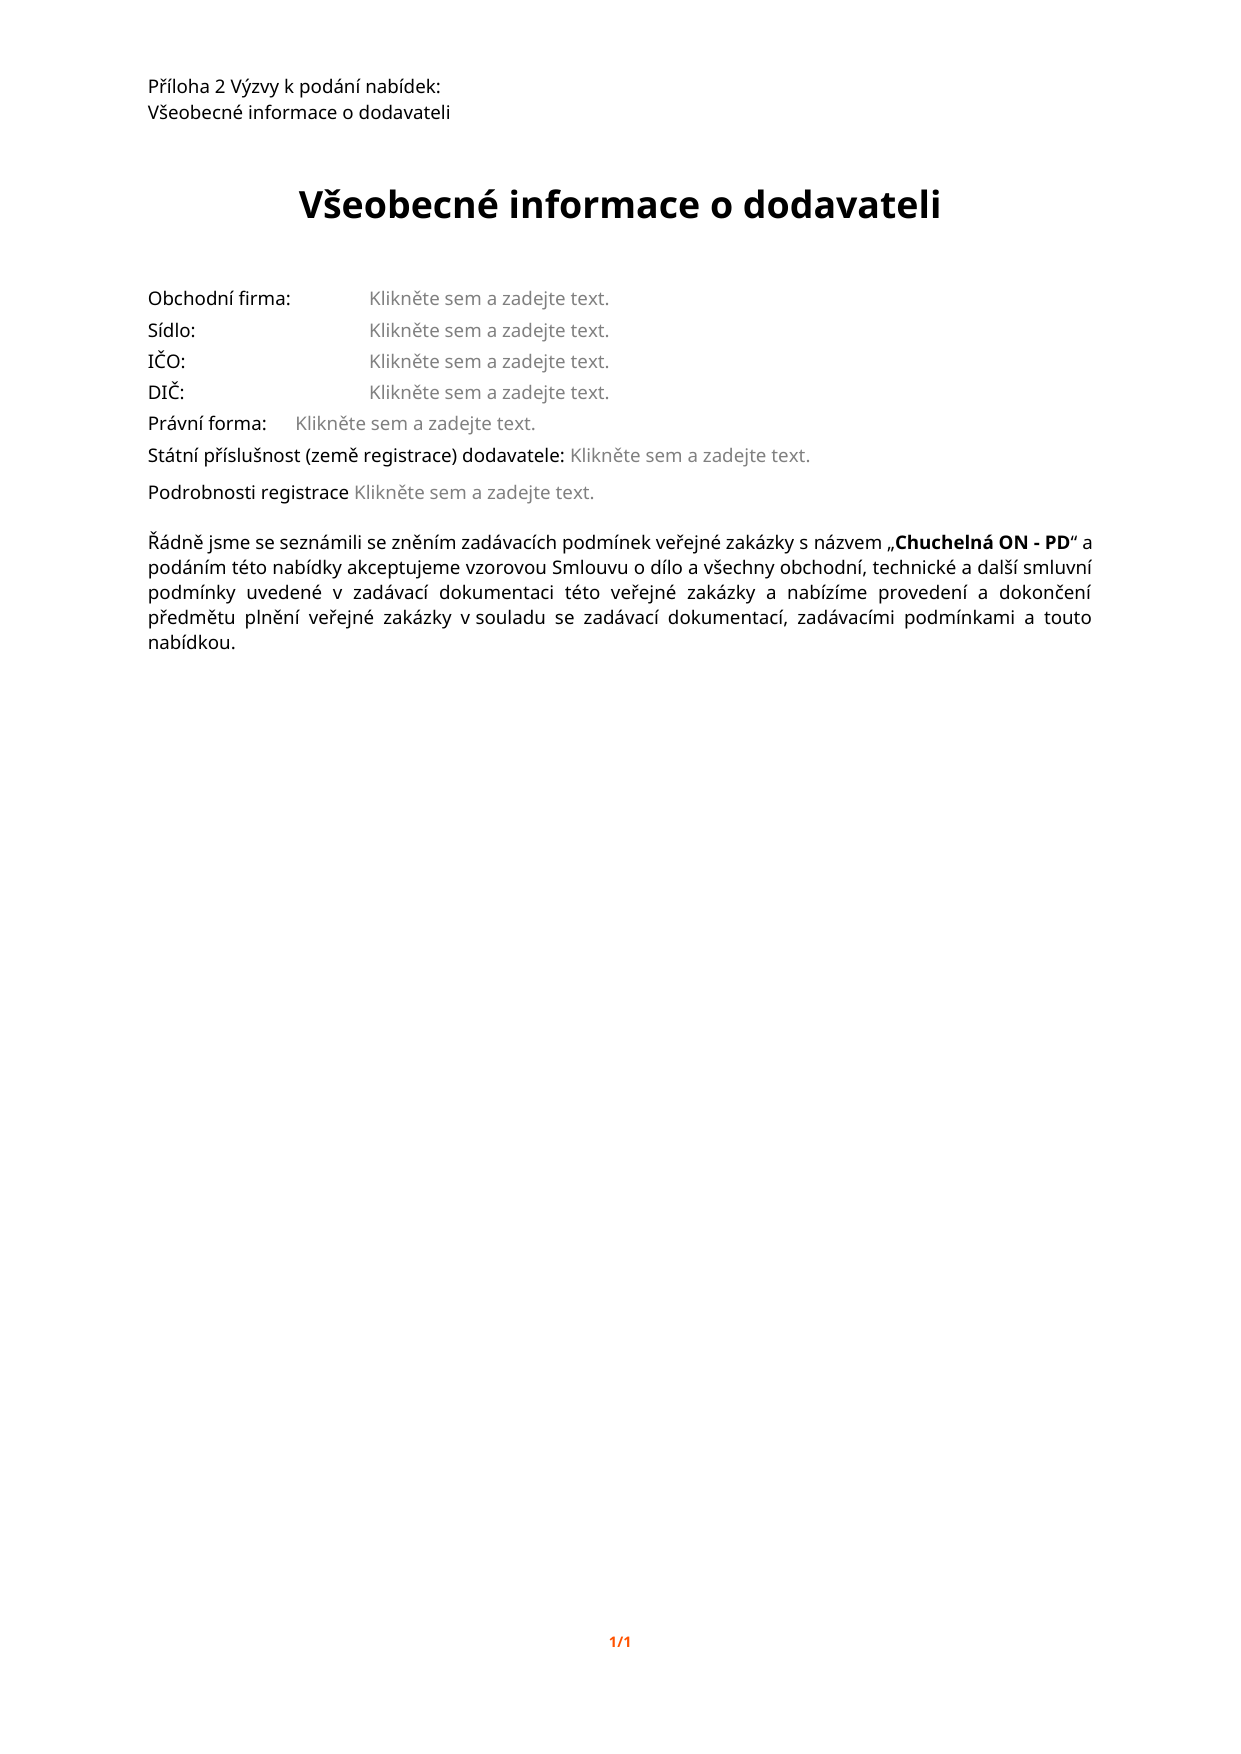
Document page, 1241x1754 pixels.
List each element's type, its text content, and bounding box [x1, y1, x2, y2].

text Podrobnosti registrace [148, 479, 1093, 504]
text IČO: [148, 348, 1093, 373]
text Řádně jsme se seznámili se zněním zadávacích podmínek veřejné zakázky s názvem „Chuchelná ON - PD“ a podáním této nabídky akceptujeme vzorovou Smlouvu o dílo a všechny obchodní, technické a další smluvní podmínky uvedené v zadávací dokumentaci této veřejné zakázky a nabízíme provedení a dokončení předmětu plnění veřejné zakázky v souladu se zadávací dokumentací, zadávacími podmínkami a touto nabídkou. [148, 529, 1093, 654]
text Sídlo: [148, 317, 1093, 342]
text Státní příslušnost (země registrace) dodavatele: [148, 442, 1093, 467]
text Právní forma: [148, 411, 1093, 436]
text Obchodní firma: [148, 286, 1093, 311]
title Všeobecné informace o dodavateli [148, 178, 1093, 229]
text DIČ: [148, 379, 1093, 404]
